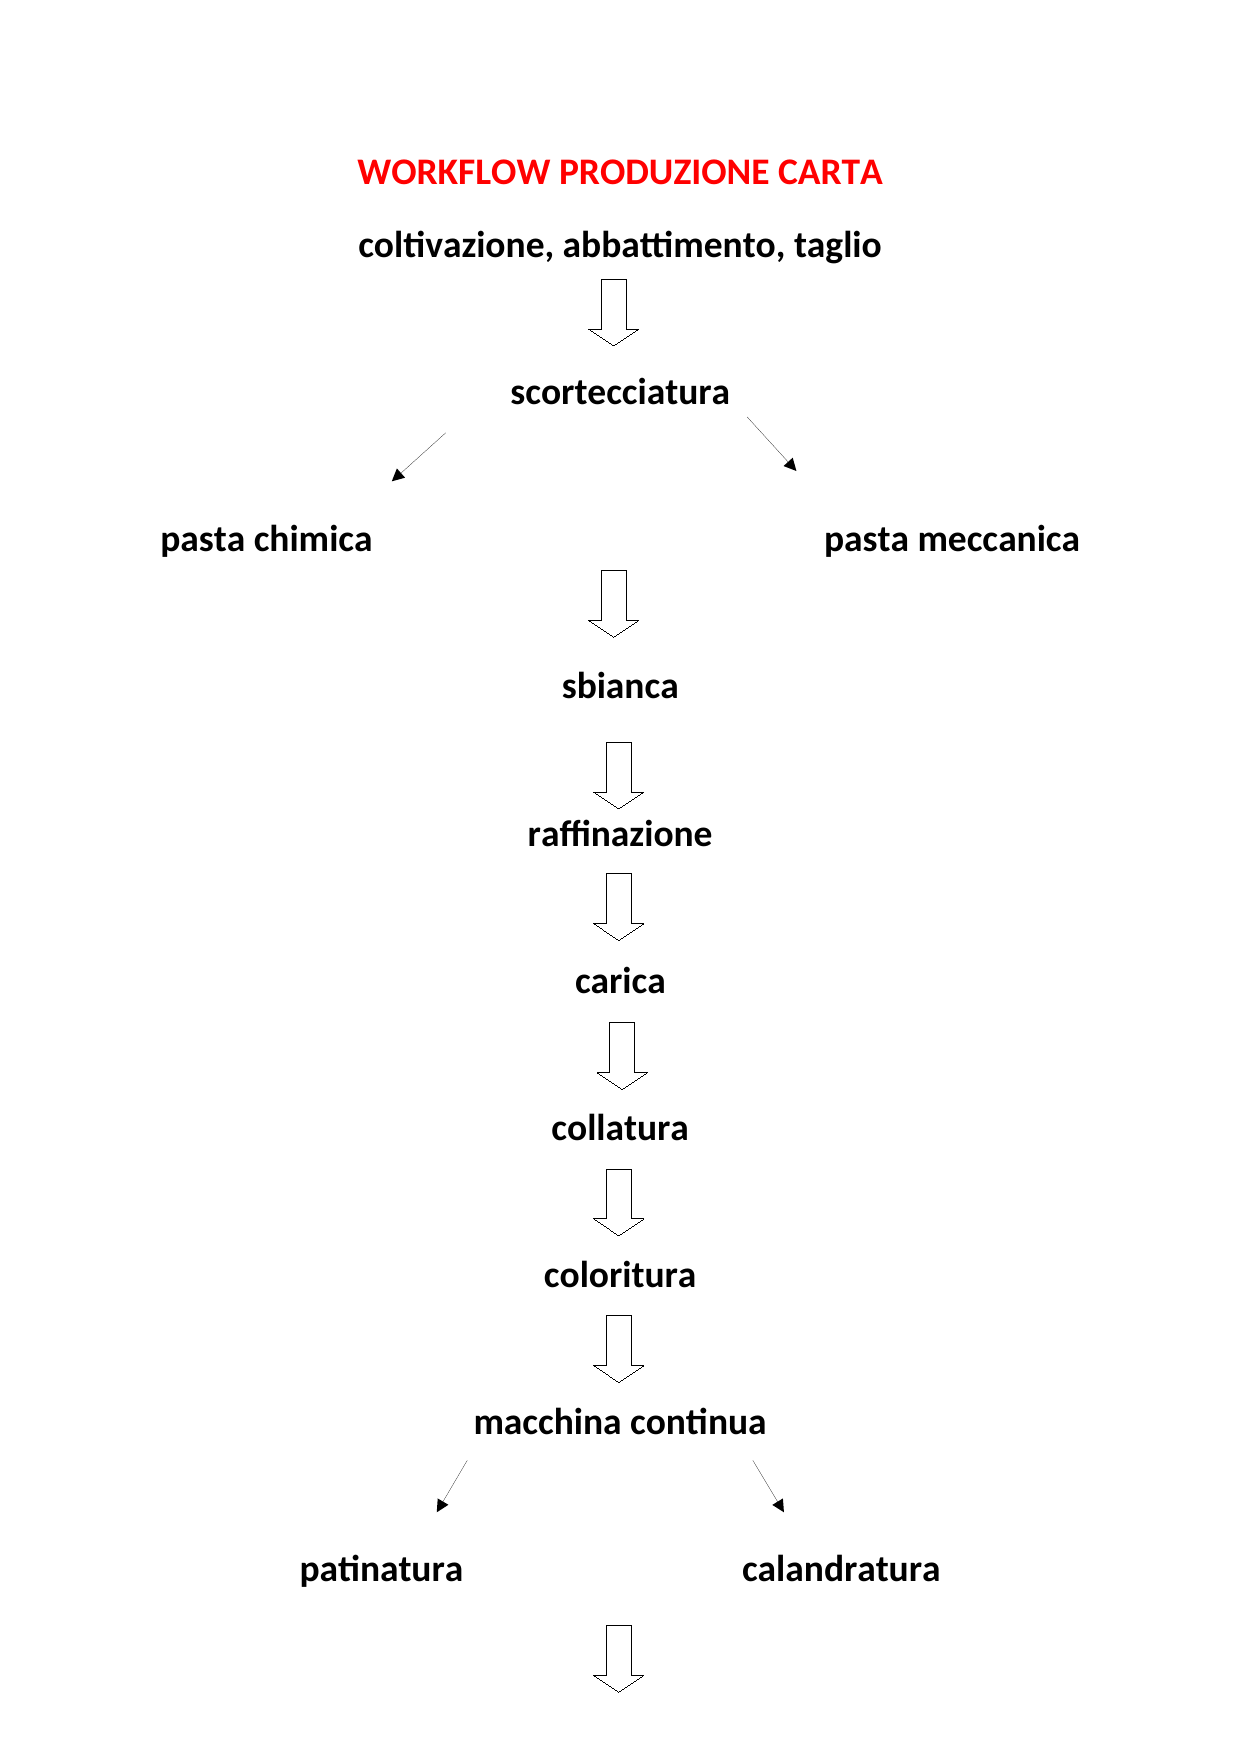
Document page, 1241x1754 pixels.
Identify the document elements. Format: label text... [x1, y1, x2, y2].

text pasta chimica pasta meccanica [118, 515, 1122, 561]
text WORKFLOW PRODUZIONE CARTA [118, 148, 1122, 193]
text sbianca [118, 662, 1122, 708]
text collatura [118, 1104, 1122, 1149]
text raffinazione [118, 809, 1122, 855]
text scortecciatura [118, 368, 1122, 414]
text carica [118, 957, 1122, 1002]
text coloritura [118, 1251, 1122, 1297]
text coltivazione, abbattimento, taglio [118, 221, 1122, 267]
text patinatura calandratura [118, 1545, 1122, 1591]
text macchina continua [118, 1398, 1122, 1444]
